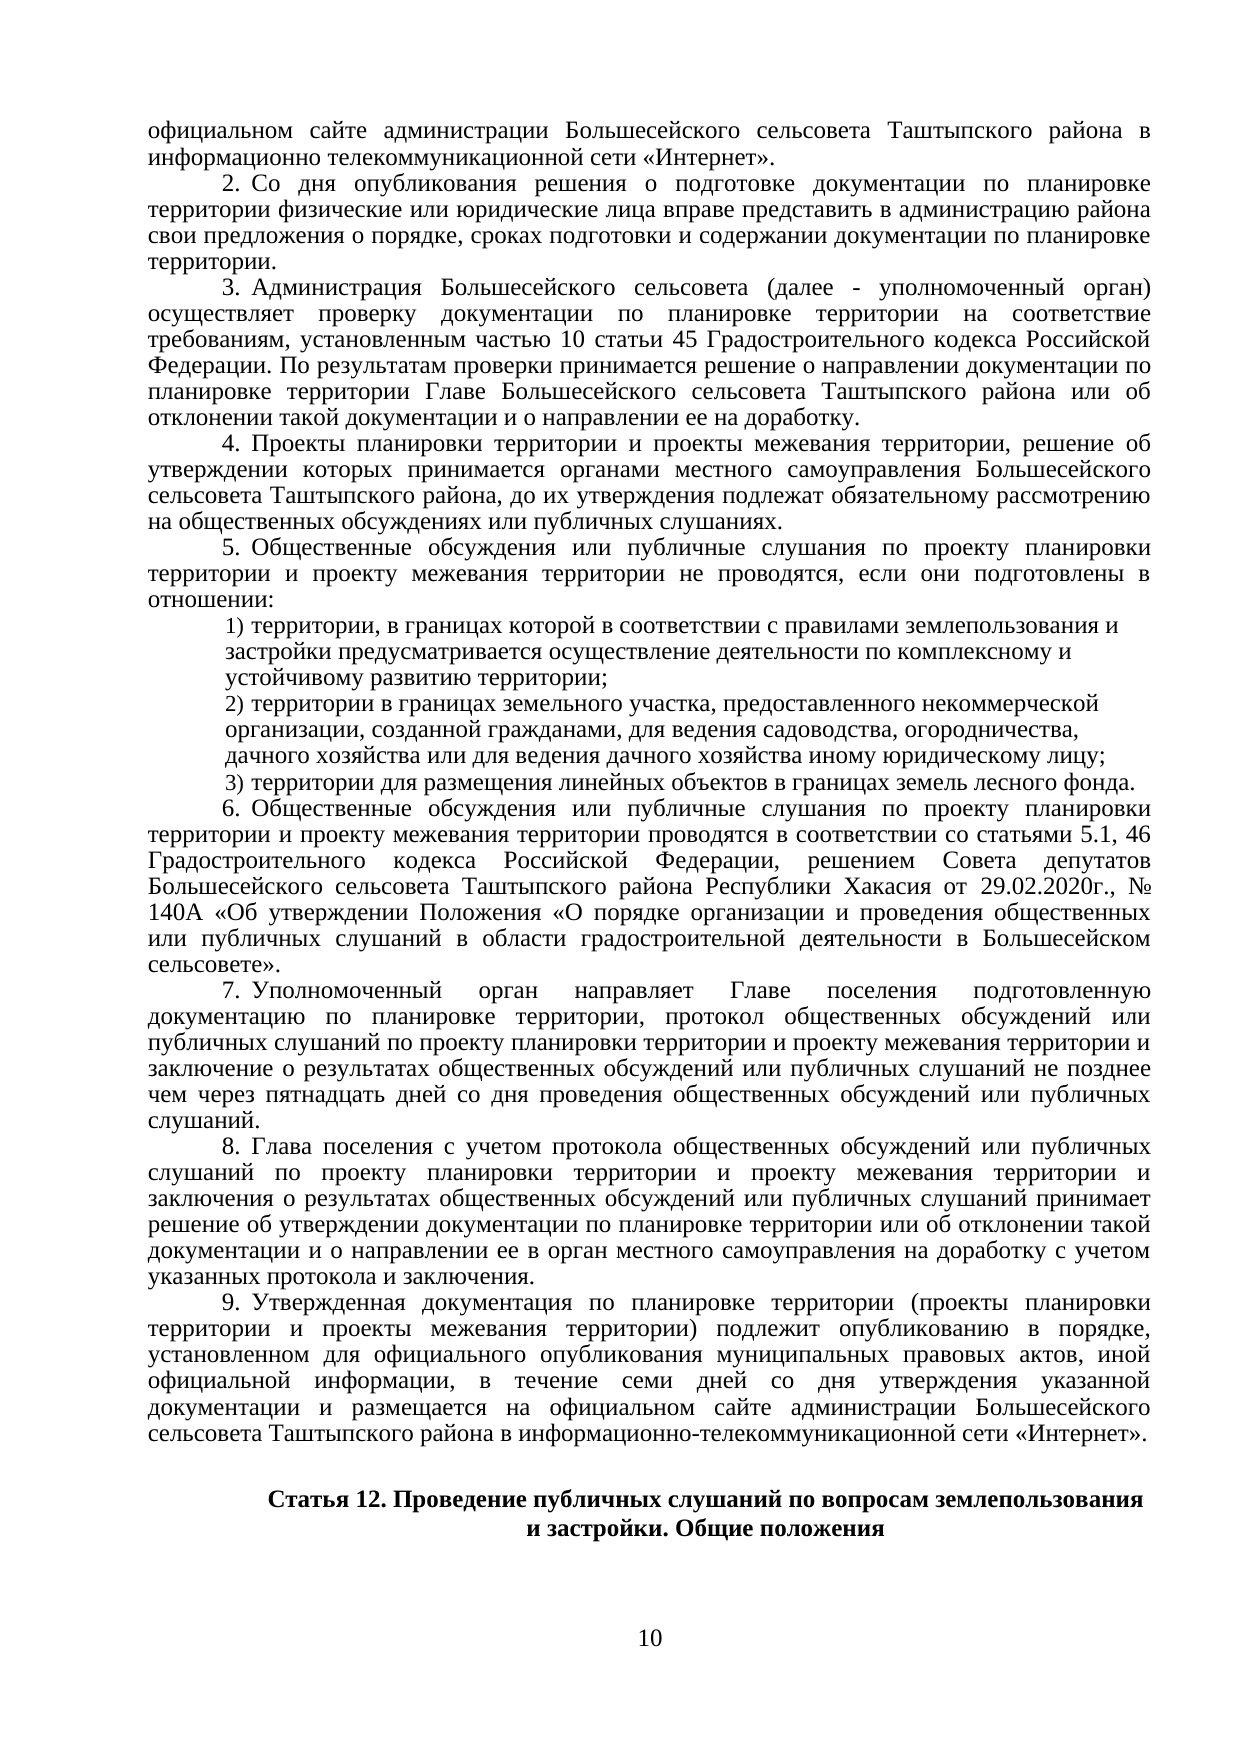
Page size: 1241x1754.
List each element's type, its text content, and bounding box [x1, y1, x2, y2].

list территории, в границах которой в соответствии с правилами землепользования и застройки предусматривается осуществление деятельности по комплексному и устойчивому развитию территории; [225, 613, 1152, 691]
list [148, 118, 1152, 170]
list Общественные обсуждения или публичные слушания по проекту планировки территории и проекту межевания территории не проводятся, если они подготовлены в отношении: [148, 535, 1152, 613]
list территории для размещения линейных объектов в границах земель лесного фонда. [225, 769, 1152, 795]
list Утвержденная документация по планировке территории (проекты планировки территории и проекты межевания территории) подлежит опубликованию в порядке, установленном для официального опубликования муниципальных правовых актов, иной официальной информации, в течение семи дней со дня утверждения указанной документации и размещается на официальном сайте администрации Большесейского сельсовета Таштыпского района в информационно-телекоммуникационной сети «Интернет». [148, 1290, 1152, 1446]
list Уполномоченный орган направляет Главе поселения подготовленную документацию по планировке территории, протокол общественных обсуждений или публичных слушаний по проекту планировки территории и проекту межевания территории и заключение о результатах общественных обсуждений или публичных слушаний не позднее чем через пятнадцать дней со дня проведения общественных обсуждений или публичных слушаний. [148, 977, 1152, 1134]
list Общественные обсуждения или публичные слушания по проекту планировки территории и проекту межевания территории проводятся в соответствии со статьями 5.1, 46 Градостроительного кодекса Российской Федерации, решением Совета депутатов Большесейского сельсовета Таштыпского района Республики Хакасия от 29.02.2020г., № 140А «Об утверждении Положения «О порядке организации и проведения общественных или публичных слушаний в области градостроительной деятельности в Большесейском сельсовете». [148, 795, 1152, 977]
list Со дня опубликования решения о подготовке документации по планировке территории физические или юридические лица вправе представить в администрацию района свои предложения о порядке, сроках подготовки и содержании документации по планировке территории. [148, 170, 1152, 274]
list Администрация Большесейского сельсовета (далее - уполномоченный орган) осуществляет проверку документации по планировке территории на соответствие требованиям, установленным частью 10 статьи 45 Градостроительного кодекса Российской Федерации. По результатам проверки принимается решение о направлении документации по планировке территории Главе Большесейского сельсовета Таштыпского района или об отклонении такой документации и о направлении ее на доработку. [148, 274, 1152, 431]
list территории в границах земельного участка, предоставленного некоммерческой организации, созданной гражданами, для ведения садоводства, огородничества, дачного хозяйства или для ведения дачного хозяйства иному юридическому лицу; [225, 691, 1152, 769]
list Глава поселения с учетом протокола общественных обсуждений или публичных слушаний по проекту планировки территории и проекту межевания территории и заключения о результатах общественных обсуждений или публичных слушаний принимает решение об утверждении документации по планировке территории или об отклонении такой документации и о направлении ее в орган местного самоуправления на доработку с учетом указанных протокола и заключения. [148, 1134, 1152, 1290]
list Проекты планировки территории и проекты межевания территории, решение об утверждении которых принимается органами местного самоуправления Большесейского сельсовета Таштыпского района, до их утверждения подлежат обязательному рассмотрению на общественных обсуждениях или публичных слушаниях. [148, 431, 1152, 535]
subtitle Статья 12. Проведение публичных слушаний по вопросам землепользования и застройки. Общие положения [259, 1484, 1152, 1542]
